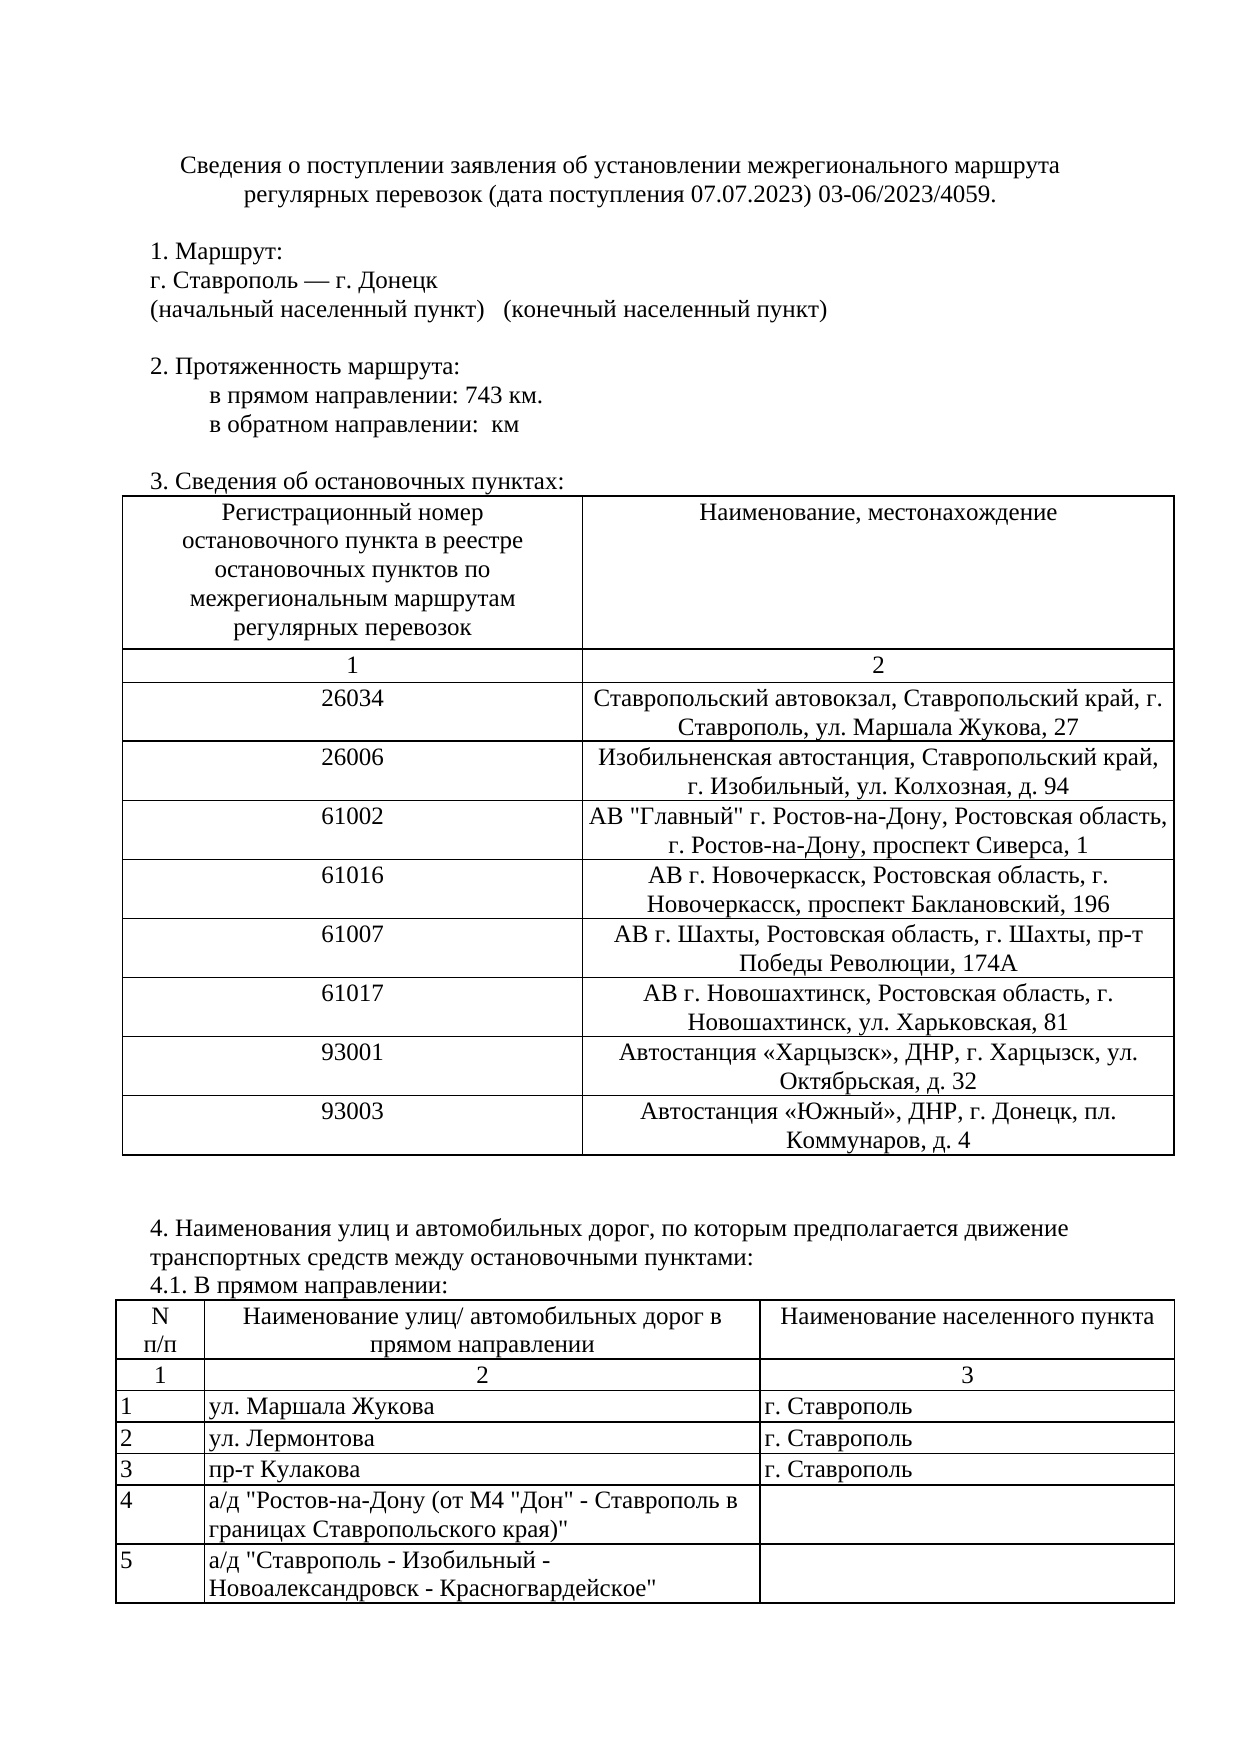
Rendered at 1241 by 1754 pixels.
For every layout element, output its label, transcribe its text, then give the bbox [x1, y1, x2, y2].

table_cell [761, 1486, 1174, 1543]
table_header Регистрационный номер остановочного пункта в реестре остановочных пунктов по межрегиональным маршрутам регулярных перевозок [123, 497, 582, 648]
table_cell Автостанция «Южный», ДНР, г. Донецк, пл. Коммунаров, д. 4 [583, 1096, 1173, 1154]
table_cell Ставропольский автовокзал, Ставропольский край, г. Ставрополь, ул. Маршала Жукова, 27 [583, 683, 1173, 740]
table_cell г. Ставрополь [761, 1391, 1174, 1421]
table_cell 3 [117, 1454, 204, 1484]
table_cell а/д "Ставрополь - Изобильный - Новоалександровск - Красногвардейское" [205, 1545, 759, 1602]
table_cell 93003 [123, 1096, 582, 1154]
table_cell АВ г. Новочеркасск, Ростовская область, г. Новочеркасск, проспект Баклановский, 196 [583, 860, 1173, 918]
table_cell АВ г. Новошахтинск, Ростовская область, г. Новошахтинск, ул. Харьковская, 81 [583, 978, 1173, 1036]
text 2. Протяженность маршрута: [150, 351, 1090, 380]
table_cell 61007 [123, 919, 582, 977]
table_cell 4 [117, 1486, 204, 1543]
table_header Наименование, местонахождение [583, 497, 1173, 648]
table_cell 3 [761, 1360, 1174, 1390]
table_cell 61002 [123, 801, 582, 858]
table_header Наименование населенного пункта [761, 1301, 1174, 1358]
table_cell Автостанция «Харцызск», ДНР, г. Харцызск, ул. Октябрьская, д. 32 [583, 1037, 1173, 1095]
table_cell 26006 [123, 742, 582, 799]
table_cell АВ г. Шахты, Ростовская область, г. Шахты, пр-т Победы Революции, 174А [583, 919, 1173, 977]
table_cell 61017 [123, 978, 582, 1036]
table_cell г. Ставрополь [761, 1454, 1174, 1484]
table_cell 61016 [123, 860, 582, 918]
text в прямом направлении: 743 км. [150, 380, 1090, 409]
text 4. Наименования улиц и автомобильных дорог, по которым предполагается движение транспортных средств между остановочными пунктами: [150, 1213, 1090, 1270]
table_cell АВ "Главный" г. Ростов-на-Дону, Ростовская область, г. Ростов-на-Дону, проспект Сиверса, 1 [583, 801, 1173, 858]
table_cell 93001 [123, 1037, 582, 1095]
table_cell ул. Маршала Жукова [205, 1391, 759, 1421]
table_cell г. Ставрополь [761, 1423, 1174, 1453]
table_cell 2 [583, 650, 1173, 681]
table_cell [761, 1545, 1174, 1602]
table_cell Изобильненская автостанция, Ставропольский край, г. Изобильный, ул. Колхозная, д. 94 [583, 742, 1173, 799]
table_cell пр-т Кулакова [205, 1454, 759, 1484]
text 3. Сведения об остановочных пунктах: [150, 466, 1090, 495]
table_cell 5 [117, 1545, 204, 1602]
text в обратном направлении: км [150, 409, 1090, 437]
table_cell 2 [117, 1423, 204, 1453]
table_cell 1 [123, 650, 582, 681]
table_cell а/д "Ростов-на-Дону (от М4 "Дон" - Ставрополь в границах Ставропольского края)" [205, 1486, 759, 1543]
table_cell 1 [117, 1360, 204, 1390]
text 4.1. В прямом направлении: [150, 1270, 1090, 1299]
table_cell 26034 [123, 683, 582, 740]
table_cell 2 [205, 1360, 759, 1390]
text (начальный населенный пункт) (конечный населенный пункт) [150, 294, 1090, 322]
text Сведения о поступлении заявления об установлении межрегионального маршрута регулярных перевозок (дата поступления 07.07.2023) 03-06/2023/4059. [150, 150, 1090, 207]
table_header Наименование улиц/ автомобильных дорог в прямом направлении [205, 1301, 759, 1358]
table_header N п/п [117, 1301, 204, 1358]
text г. Ставрополь — г. Донецк [150, 265, 1090, 294]
table_cell 1 [117, 1391, 204, 1421]
table_cell ул. Лермонтова [205, 1423, 759, 1453]
text 1. Маршрут: [150, 236, 1090, 265]
